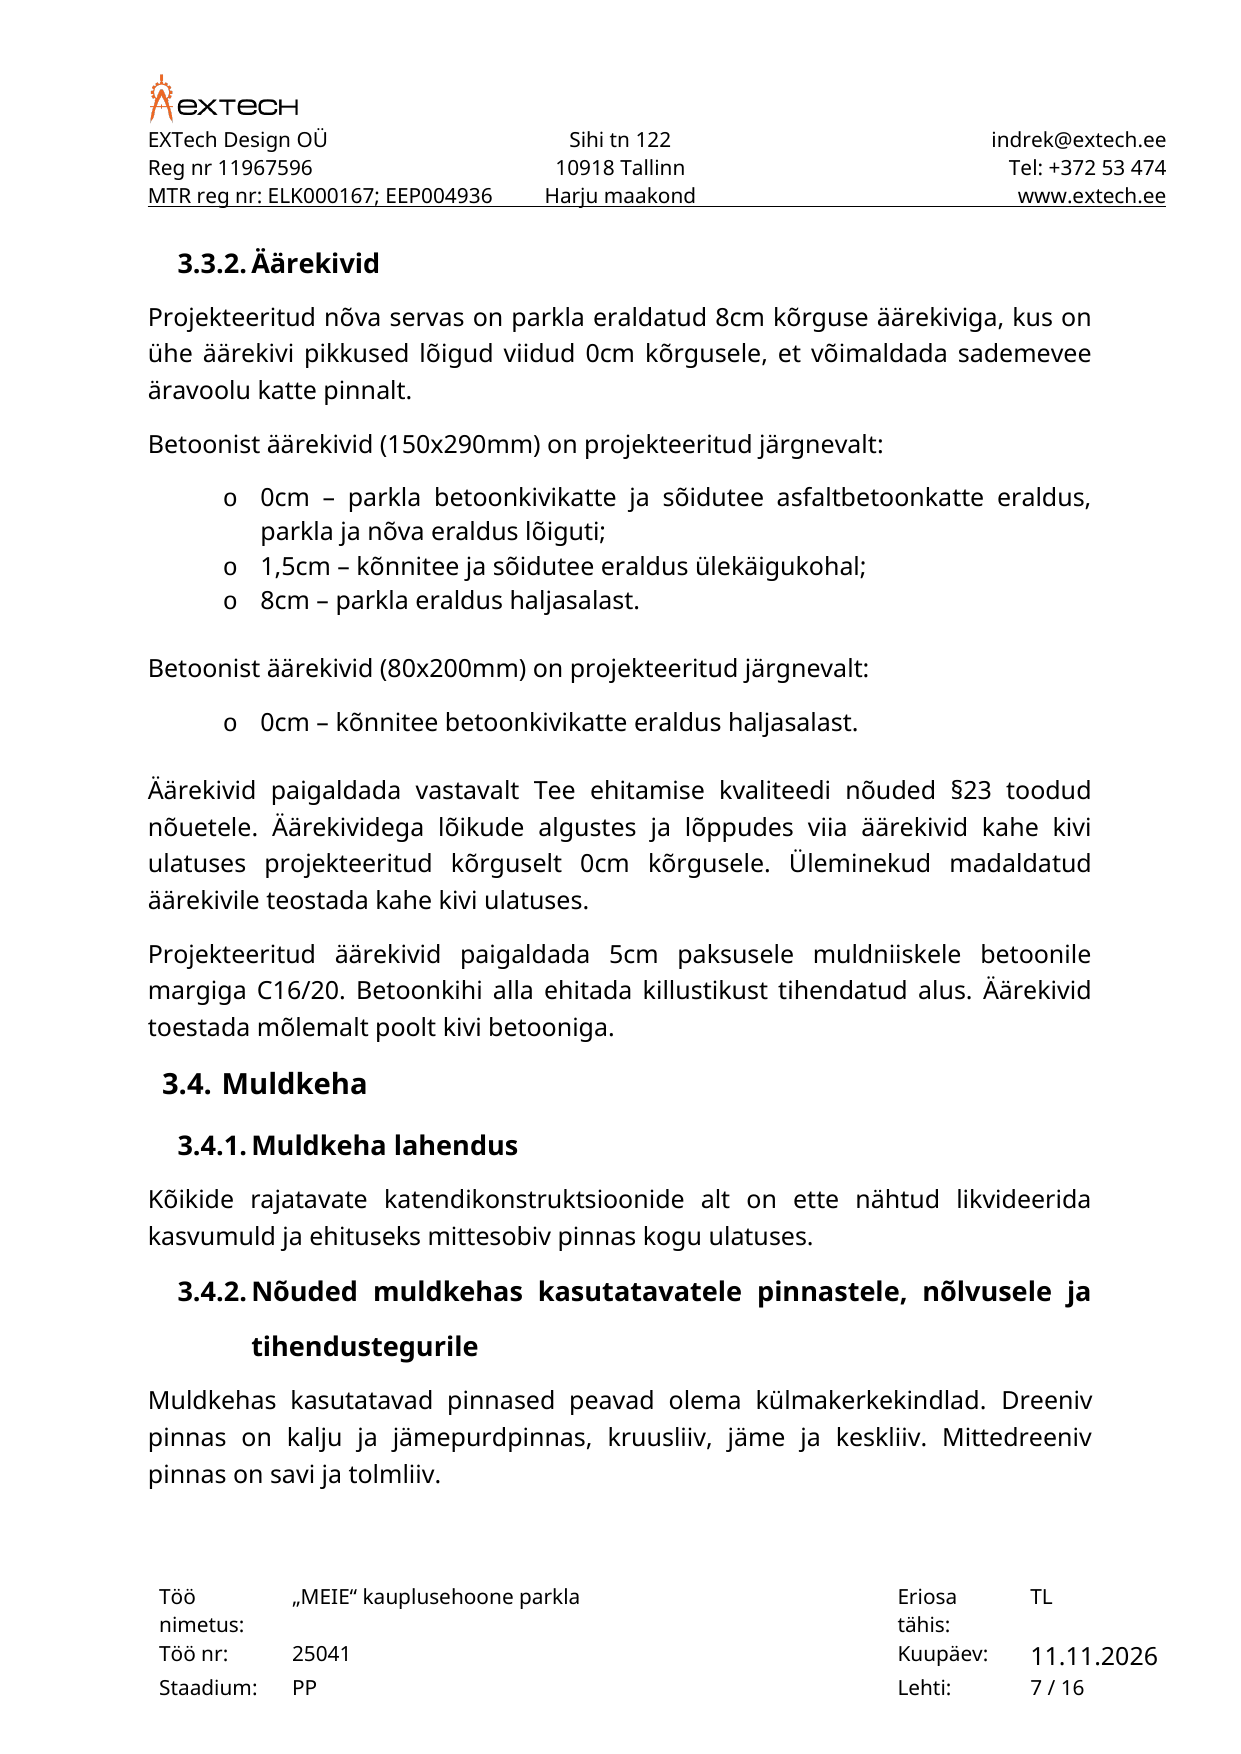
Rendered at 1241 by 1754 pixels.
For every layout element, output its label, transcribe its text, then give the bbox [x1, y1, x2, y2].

text Projekteeritud äärekivid paigaldada 5cm paksusele muldniiskele betoonile margiga C16/20. Betoonkihi alla ehitada killustikust tihendatud alus. Äärekivid toestada mõlemalt poolt kivi betooniga. [148, 936, 1093, 1044]
list 1,5cm – kõnnitee ja sõidutee eraldus ülekäigukohal; [223, 548, 1093, 582]
list 0cm – parkla betoonkivikatte ja sõidutee asfaltbetoonkatte eraldus, parkla ja nõva eraldus lõiguti; [223, 480, 1093, 548]
text Kõikide rajatavate katendikonstruktsioonide alt on ette nähtud likvideerida kasvumuld ja ehituseks mittesobiv pinnas kogu ulatuses. [148, 1182, 1093, 1253]
list 0cm – kõnnitee betoonkivikatte eraldus haljasalast. [223, 704, 1093, 738]
subtitle Muldkeha [162, 1063, 1093, 1103]
list 8cm – parkla eraldus haljasalast. [223, 582, 1093, 617]
subtitle Muldkeha lahendus [177, 1127, 1093, 1164]
text Muldkehas kasutatavad pinnased peavad olema külmakerkekindlad. Dreeniv pinnas on kalju ja jämepurdpinnas, kruusliiv, jäme ja keskliiv. Mittedreeniv pinnas on savi ja tolmliiv. [148, 1383, 1093, 1491]
text Betoonist äärekivid (150x290mm) on projekteeritud järgnevalt: [148, 426, 1093, 460]
subtitle Nõuded muldkehas kasutatavatele pinnastele, nõlvusele ja tihendustegurile [177, 1272, 1093, 1364]
picture [147, 73, 300, 125]
text Projekteeritud nõva servas on parkla eraldatud 8cm kõrguse äärekiviga, kus on ühe äärekivi pikkused lõigud viidud 0cm kõrgusele, et võimaldada sademevee äravoolu katte pinnalt. [148, 299, 1093, 407]
subtitle Äärekivid [177, 244, 1093, 281]
text Betoonist äärekivid (80x200mm) on projekteeritud järgnevalt: [148, 651, 1093, 685]
text Äärekivid paigaldada vastavalt Tee ehitamise kvaliteedi nõuded §23 toodud nõuetele. Äärekividega lõikude algustes ja lõppudes viia äärekivid kahe kivi ulatuses projekteeritud kõrguselt 0cm kõrgusele. Üleminekud madaldatud äärekivile teostada kahe kivi ulatuses. [148, 772, 1093, 917]
